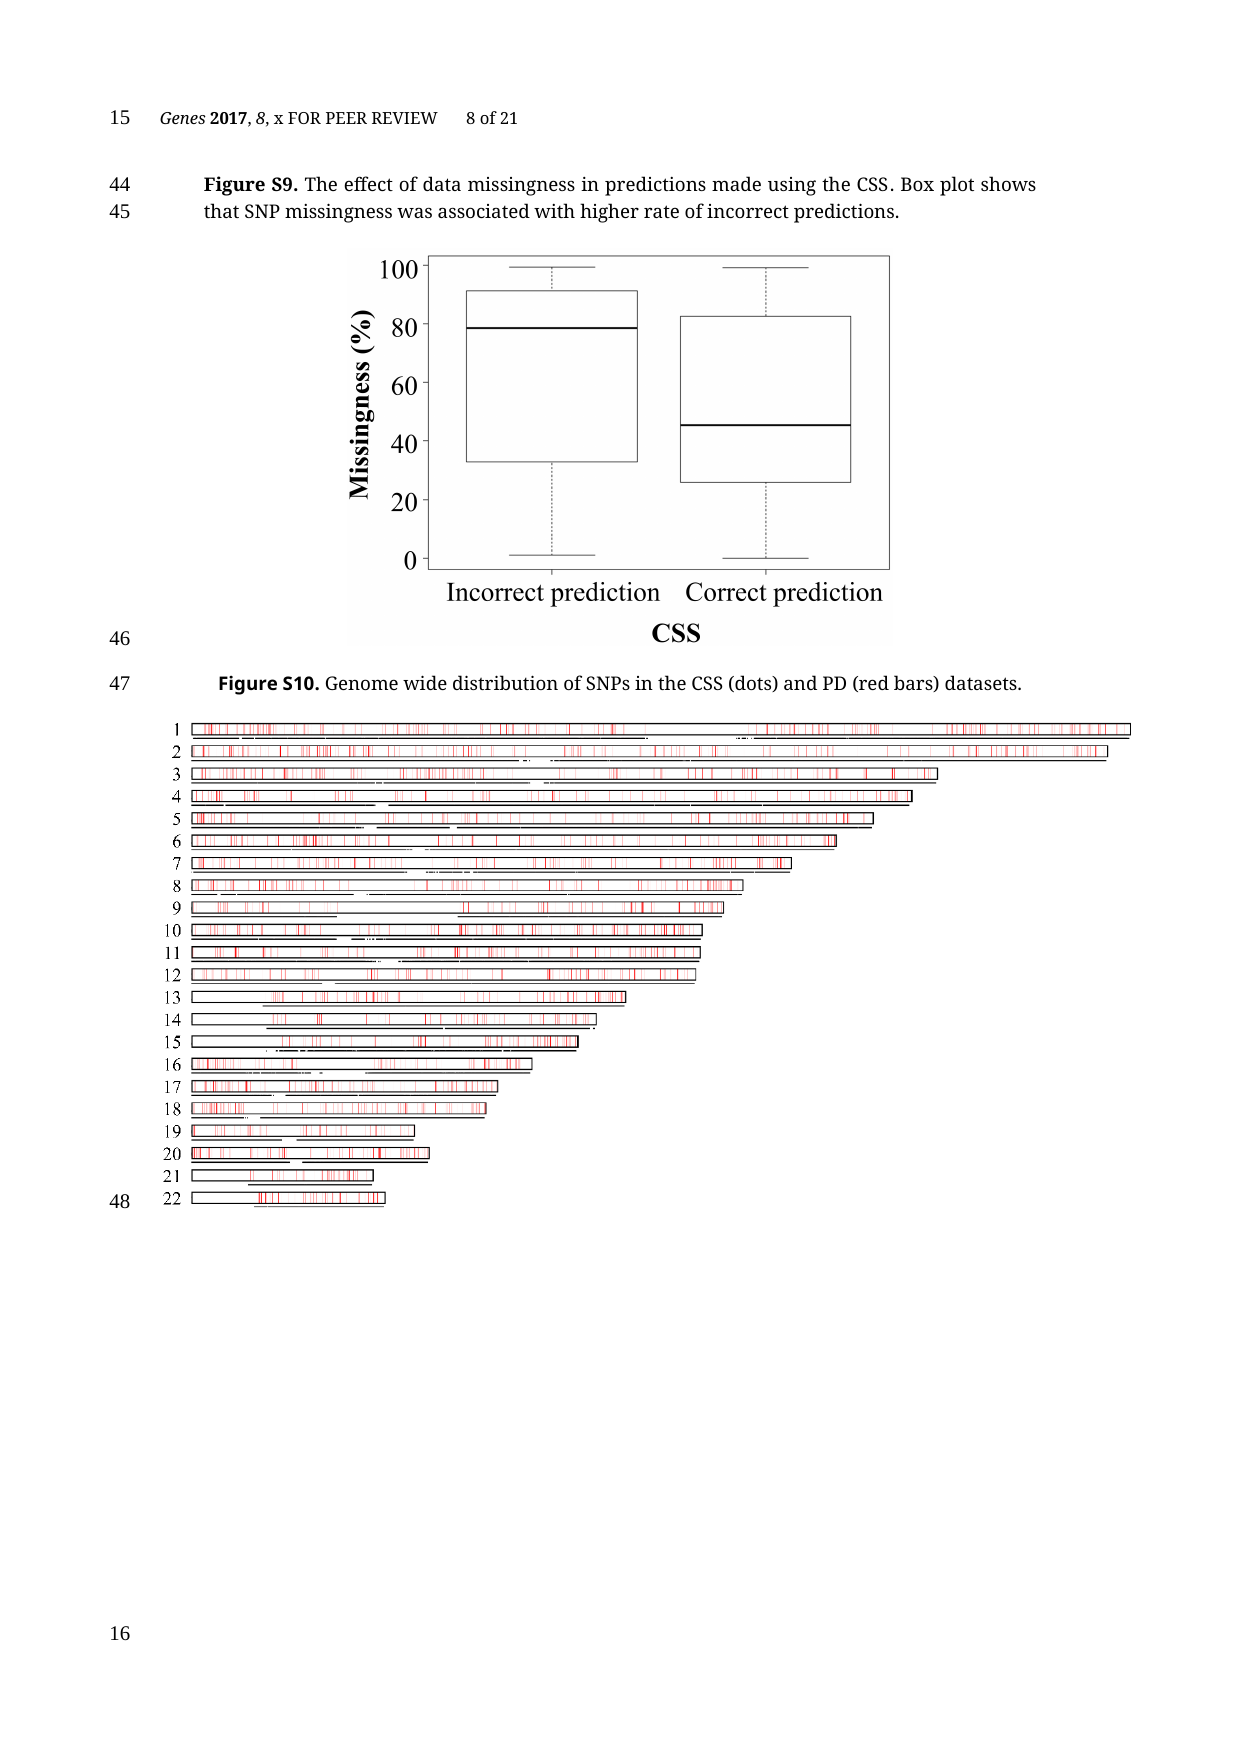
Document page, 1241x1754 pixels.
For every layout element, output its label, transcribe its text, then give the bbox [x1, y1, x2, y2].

text Figure S9. The effect of data missingness in predictions made using the CSS. Box plot shows that SNP missingness was associated with higher rate of incorrect predictions. [204, 170, 1036, 224]
text Figure S10. Genome wide distribution of SNPs in the CSS (dots) and PD (red bars) datasets. [204, 669, 1036, 696]
picture [159, 721, 1135, 1209]
picture [347, 248, 893, 646]
